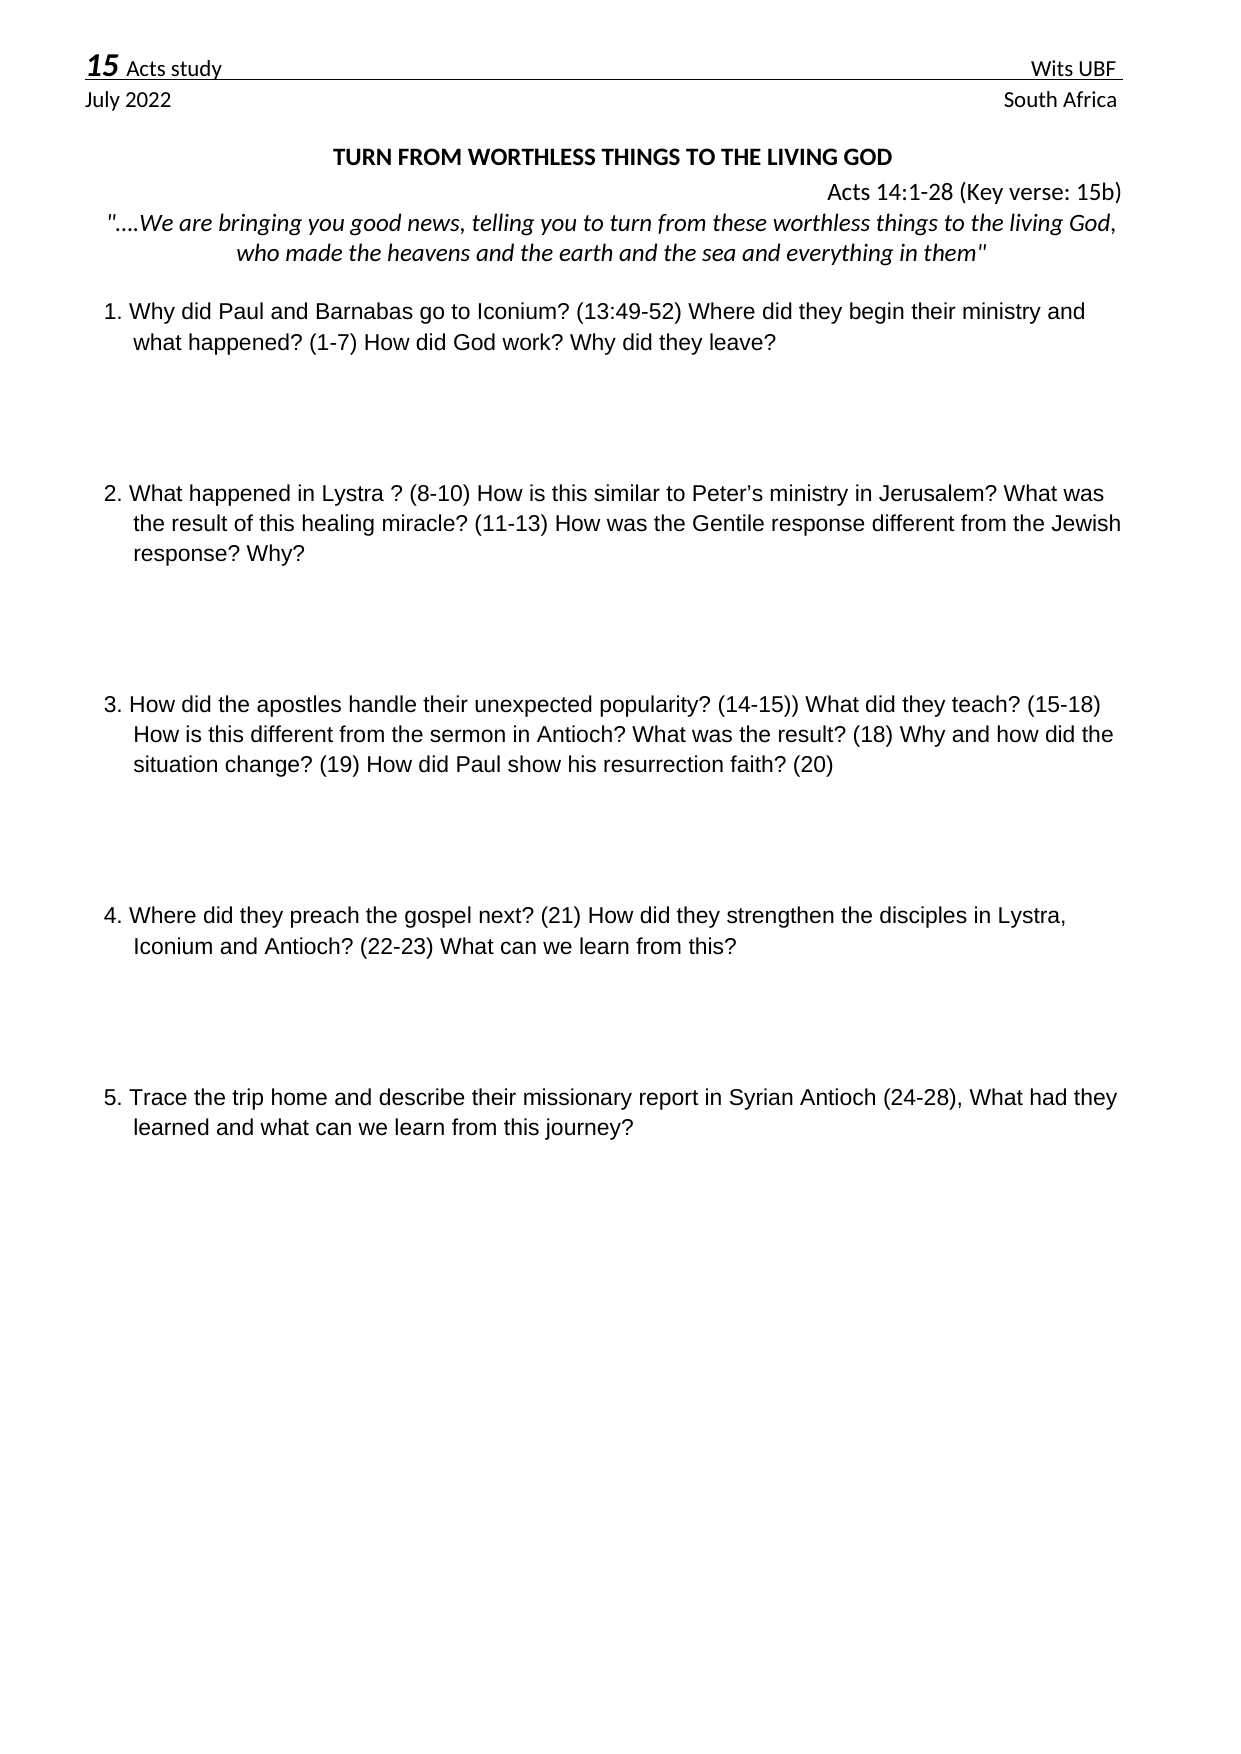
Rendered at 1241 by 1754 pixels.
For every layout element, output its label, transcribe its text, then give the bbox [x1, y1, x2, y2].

text 3. How did the apostles handle their unexpected popularity? (14-15)) What did they teach? (15-18) How is this different from the sermon in Antioch? What was the result? (18) Why and how did the situation change? (19) How did Paul show his resurrection faith? (20) [103, 691, 1122, 778]
text TURN FROM WORTHLESS THINGS TO THE LIVING GOD [103, 141, 1122, 172]
text "….We are bringing you good news, telling you to turn from these worthless things to the living God, who made the heavens and the earth and the sea and everything in them" [103, 207, 1122, 268]
text 4. Where did they preach the gospel next? (21) How did they strengthen the disciples in Lystra, Iconium and Antioch? (22-23) What can we learn from this? [103, 902, 1122, 959]
text Acts 14:1-28 (Key verse: 15b) [103, 176, 1122, 207]
text 1. Why did Paul and Barnabas go to Iconium? (13:49-52) Where did they begin their ministry and what happened? (1-7) How did God work? Why did they leave? [103, 298, 1122, 355]
text 2. What happened in Lystra ? (8-10) How is this similar to Peter’s ministry in Jerusalem? What was the result of this healing miracle? (11-13) How was the Gentile response different from the Jewish response? Why? [103, 479, 1122, 566]
text 5. Trace the trip home and describe their missionary report in Syrian Antioch (24-28), What had they learned and what can we learn from this journey? [103, 1084, 1122, 1140]
